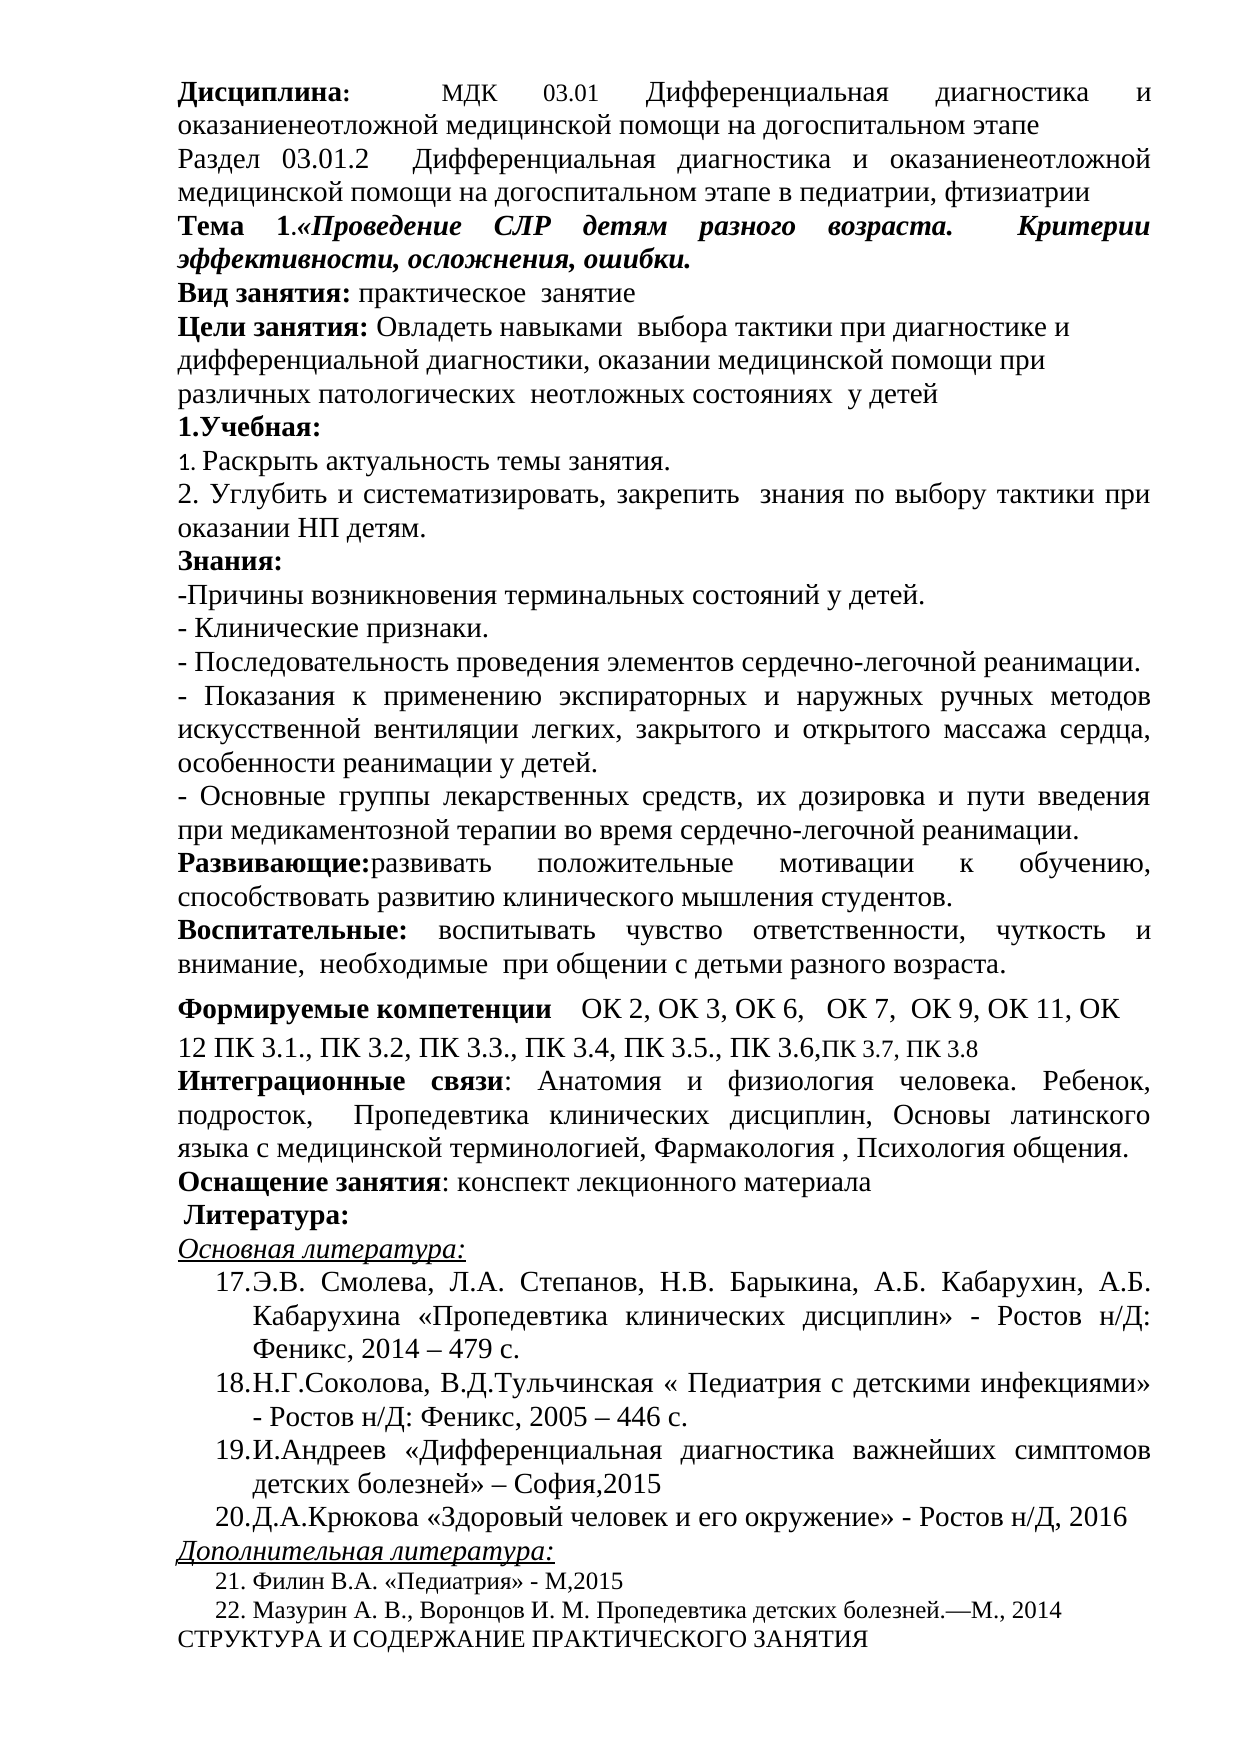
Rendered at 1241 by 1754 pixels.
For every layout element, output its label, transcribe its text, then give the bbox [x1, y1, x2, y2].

text Вид занятия: практическое занятие [177, 275, 1152, 309]
list Филин В.А. «Педиатрия» - М,2015 [215, 1566, 1144, 1595]
text Цели занятия: Овладеть навыками выбора тактики при диагностике и дифференциальной диагностики, оказании медицинской помощи при различных патологических неотложных состояниях у детей [177, 309, 1152, 409]
list Д.А.Крюкова «Здоровый человек и его окружение» - Ростов н/Д, 2016 [215, 1499, 1152, 1533]
text 1.Учебная: [177, 409, 1152, 443]
text - Основные группы лекарственных средств, их дозировка и пути введения при медикаментозной терапии во время сердечно-легочной реанимации. [177, 778, 1152, 845]
text - Последовательность проведения элементов сердечно-легочной реанимации. [177, 644, 1152, 678]
list И.Андреев «Дифференциальная диагностика важнейших симптомов детских болезней» – София,2015 [215, 1432, 1152, 1499]
list Э.В. Смолева, Л.А. Степанов, Н.В. Барыкина, А.Б. Кабарухин, А.Б. Кабарухина «Пропедевтика клинических дисциплин» - Ростов н/Д: Феникс, 2014 – 479 с. [215, 1264, 1152, 1365]
text 1. Раскрыть актуальность темы занятия. [177, 443, 1152, 476]
text Воспитательные: воспитывать чувство ответственности, чуткость и внимание, необходимые при общении с детьми разного возраста. [177, 912, 1152, 979]
text Знания: [177, 543, 1152, 577]
text Дополнительная литература: [177, 1533, 1152, 1566]
text 2. Углубить и систематизировать, закрепить знания по выбору тактики при оказании НП детям. [177, 476, 1152, 543]
text -Причины возникновения терминальных состояний у детей. [177, 577, 1152, 611]
text Дисциплина: МДК 03.01 Дифференциальная диагностика и оказаниенеотложной медицинской помощи на догоспитальном этапе [177, 74, 1152, 141]
text Развивающие:развивать положительные мотивации к обучению, способствовать развитию клинического мышления студентов. [177, 845, 1152, 912]
list Н.Г.Соколова, В.Д.Тульчинская « Педиатрия с детскими инфекциями» - Ростов н/Д: Феникс, 2005 – 446 с. [215, 1365, 1152, 1432]
text Раздел 03.01.2 Дифференциальная диагностика и оказаниенеотложной медицинской помощи на догоспитальном этапе в педиатрии, фтизиатрии [177, 141, 1152, 208]
text - Клинические признаки. [177, 611, 1152, 644]
text Формируемые компетенции ОК 2, ОК 3, ОК 6, ОК 7, ОК 9, ОК 11, ОК 12 ПК 3.1., ПК 3.2, ПК 3.3., ПК 3.4, ПК 3.5., ПК 3.6,ПК 3.7, ПК 3.8 [177, 991, 1120, 1063]
text Литература: [118, 1197, 1152, 1231]
text Основная литература: [177, 1231, 1152, 1264]
text Оснащение занятия: конспект лекционного материала [177, 1164, 1152, 1197]
text - Показания к применению экспираторных и наружных ручных методов искусственной вентиляции легких, закрытого и открытого массажа сердца, особенности реанимации у детей. [177, 678, 1152, 778]
text Тема 1.«Проведение СЛР детям разного возраста. Критерии эффективности, осложнения, ошибки. [177, 208, 1152, 275]
list Мазурин А. В., Воронцов И. М. Пропедевтика детских болезней.—М., 2014 [215, 1595, 1144, 1624]
text Интеграционные связи: Анатомия и физиология человека. Ребенок, подросток, Пропедевтика клинических дисциплин, Основы латинского языка с медицинской терминологией, Фармакология , Психология общения. [177, 979, 1152, 1164]
text СТРУКТУРА И СОДЕРЖАНИЕ ПРАКТИЧЕСКОГО ЗАНЯТИЯ [177, 1624, 1152, 1653]
